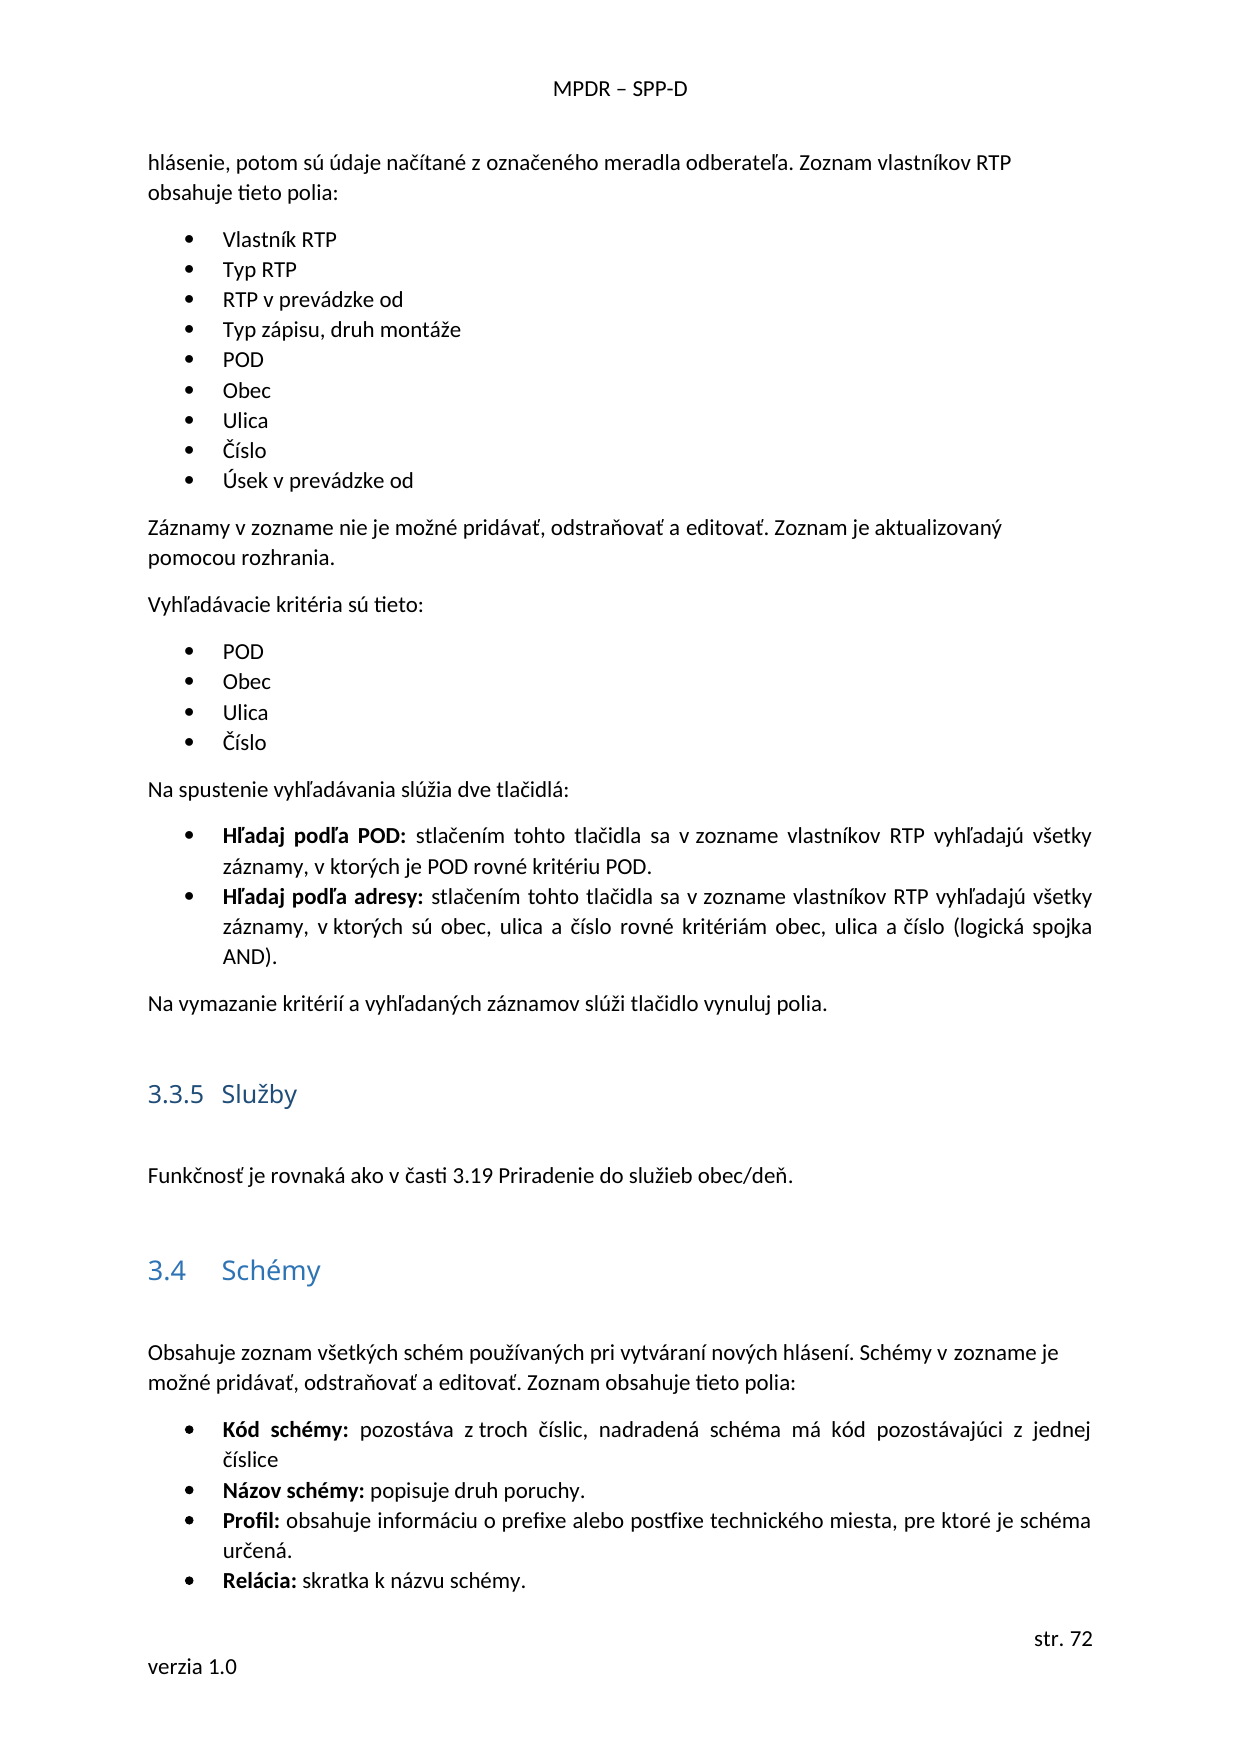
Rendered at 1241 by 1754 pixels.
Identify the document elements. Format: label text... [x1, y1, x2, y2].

text Na spustenie vyhľadávania slúžia dve tlačidlá: [148, 775, 1093, 803]
text Záznamy v zozname nie je možné pridávať, odstraňovať a editovať. Zoznam je aktualizovaný pomocou rozhrania. [148, 513, 1093, 571]
list Číslo [185, 728, 1093, 756]
list Ulica [185, 406, 1093, 434]
subtitle 3.3.5 Služby [148, 1077, 1093, 1111]
list Ulica [185, 698, 1093, 726]
list Číslo [185, 436, 1093, 464]
list Typ RTP [185, 255, 1093, 283]
list Hľadaj podľa POD: stlačením tohto tlačidla sa v zozname vlastníkov RTP vyhľadajú všetky záznamy, v ktorých je POD rovné kritériu POD. [185, 822, 1093, 880]
list POD [185, 637, 1093, 665]
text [148, 148, 1093, 206]
list Kód schémy: pozostáva z troch číslic, nadradená schéma má kód pozostávajúci z jednej číslice [185, 1415, 1093, 1473]
list Relácia: skratka k názvu schémy. [185, 1566, 1093, 1594]
list RTP v prevádzke od [185, 285, 1093, 313]
text Obsahuje zoznam všetkých schém používaných pri vytváraní nových hlásení. Schémy v zozname je možné pridávať, odstraňovať a editovať. Zoznam obsahuje tieto polia: [148, 1338, 1093, 1396]
list Názov schémy: popisuje druh poruchy. [185, 1476, 1093, 1504]
list Hľadaj podľa adresy: stlačením tohto tlačidla sa v zozname vlastníkov RTP vyhľadajú všetky záznamy, v ktorých sú obec, ulica a číslo rovné kritériám obec, ulica a číslo (logická spojka AND). [185, 882, 1093, 970]
list Úsek v prevádzke od [185, 466, 1093, 494]
subtitle 3.4 Schémy [148, 1252, 1093, 1288]
list Vlastník RTP [185, 225, 1093, 253]
list Obec [185, 376, 1093, 404]
list Typ zápisu, druh montáže [185, 315, 1093, 343]
list POD [185, 346, 1093, 373]
text Funkčnosť je rovnaká ako v časti Priradenie do služieb obec/deň. [148, 1161, 1093, 1189]
list Obec [185, 667, 1093, 695]
text Vyhľadávacie kritéria sú tieto: [148, 590, 1093, 618]
text Na vymazanie kritérií a vyhľadaných záznamov slúži tlačidlo vynuluj polia. [148, 989, 1093, 1017]
list Profil: obsahuje informáciu o prefixe alebo postfixe technického miesta, pre ktoré je schéma určená. [185, 1506, 1093, 1564]
